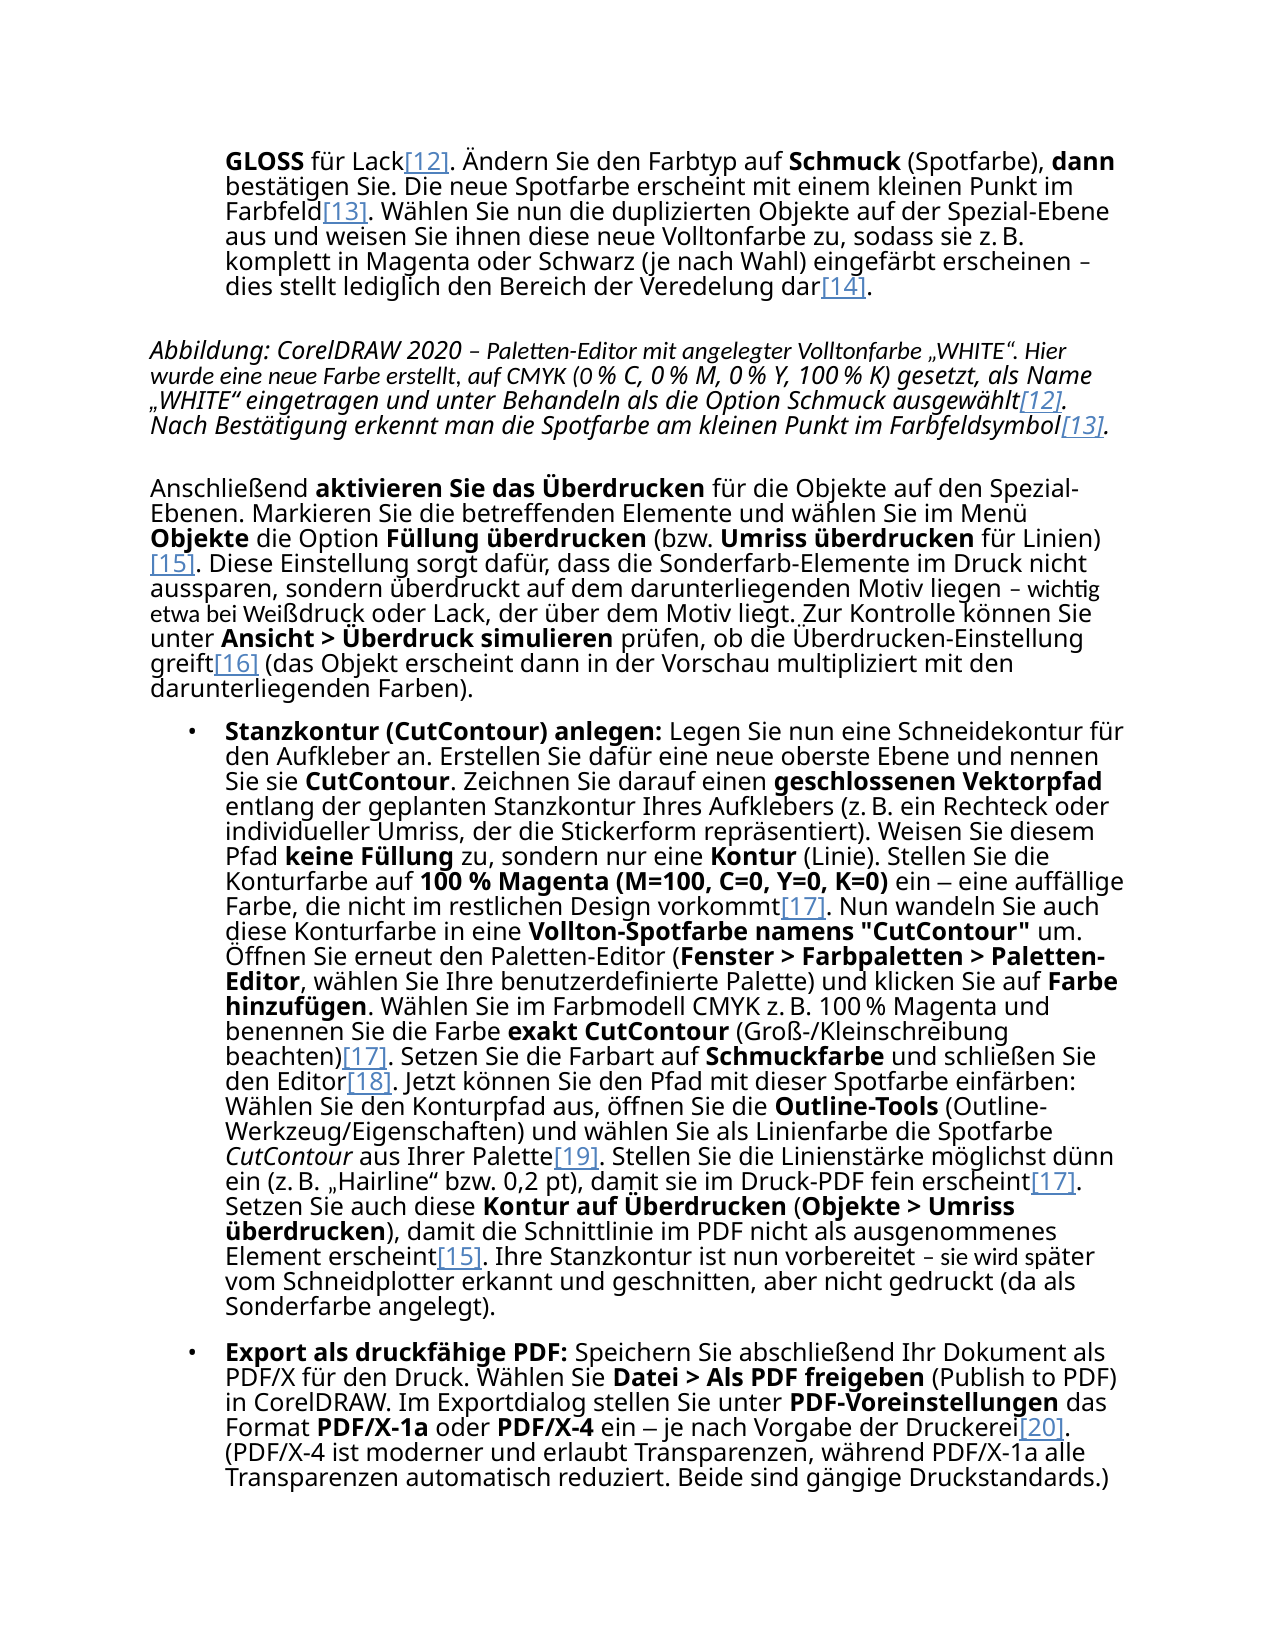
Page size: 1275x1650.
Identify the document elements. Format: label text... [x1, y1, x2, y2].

text Abbildung: CorelDRAW 2020 – Paletten-Editor mit angelegter Volltonfarbe „WHITE“. Hier wurde eine neue Farbe erstellt, auf CMYK (0 % C, 0 % M, 0 % Y, 100 % K) gesetzt, als Name „WHITE“ eingetragen und unter Behandeln als die Option Schmuck ausgewählt[12]. Nach Bestätigung erkennt man die Spotfarbe am kleinen Punkt im Farbfeldsymbol[13]. [150, 339, 1125, 439]
list Stanzkontur (CutContour) anlegen: Legen Sie nun eine Schneidekontur für den Aufkleber an. Erstellen Sie dafür eine neue oberste Ebene und nennen Sie sie CutContour. Zeichnen Sie darauf einen geschlossenen Vektorpfad entlang der geplanten Stanzkontur Ihres Aufklebers (z. B. ein Rechteck oder individueller Umriss, der die Stickerform repräsentiert). Weisen Sie diesem Pfad keine Füllung zu, sondern nur eine Kontur (Linie). Stellen Sie die Konturfarbe auf 100 % Magenta (M=100, C=0, Y=0, K=0) ein – eine auffällige Farbe, die nicht im restlichen Design vorkommt[17]. Nun wandeln Sie auch diese Konturfarbe in eine Vollton-Spotfarbe namens "CutContour" um. Öffnen Sie erneut den Paletten-Editor (Fenster > Farbpaletten > Paletten-Editor, wählen Sie Ihre benutzerdefinierte Palette) und klicken Sie auf Farbe hinzufügen. Wählen Sie im Farbmodell CMYK z. B. 100 % Magenta und benennen Sie die Farbe exakt CutContour (Groß-/Kleinschreibung beachten)[17]. Setzen Sie die Farbart auf Schmuckfarbe und schließen Sie den Editor[18]. Jetzt können Sie den Pfad mit dieser Spotfarbe einfärben: Wählen Sie den Konturpfad aus, öffnen Sie die Outline-Tools (Outline-Werkzeug/Eigenschaften) und wählen Sie als Linienfarbe die Spotfarbe CutContour aus Ihrer Palette[19]. Stellen Sie die Linienstärke möglichst dünn ein (z. B. „Hairline“ bzw. 0,2 pt), damit sie im Druck-PDF fein erscheint[17]. Setzen Sie auch diese Kontur auf Überdrucken (Objekte > Umriss überdrucken), damit die Schnittlinie im PDF nicht als ausgenommenes Element erscheint[15]. Ihre Stanzkontur ist nun vorbereitet – sie wird später vom Schneidplotter erkannt und geschnitten, aber nicht gedruckt (da als Sonderfarbe angelegt). [187, 721, 1125, 1321]
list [187, 1342, 1125, 1492]
text Anschließend aktivieren Sie das Überdrucken für die Objekte auf den Spezial-Ebenen. Markieren Sie die betreffenden Elemente und wählen Sie im Menü Objekte die Option Füllung überdrucken (bzw. Umriss überdrucken für Linien)[15]. Diese Einstellung sorgt dafür, dass die Sonderfarb-Elemente im Druck nicht aussparen, sondern überdruckt auf dem darunterliegenden Motiv liegen – wichtig etwa bei Weißdruck oder Lack, der über dem Motiv liegt. Zur Kontrolle können Sie unter Ansicht > Überdruck simulieren prüfen, ob die Überdrucken-Einstellung greift[16] (das Objekt erscheint dann in der Vorschau multipliziert mit den darunterliegenden Farben). [150, 477, 1125, 702]
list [187, 150, 1125, 300]
